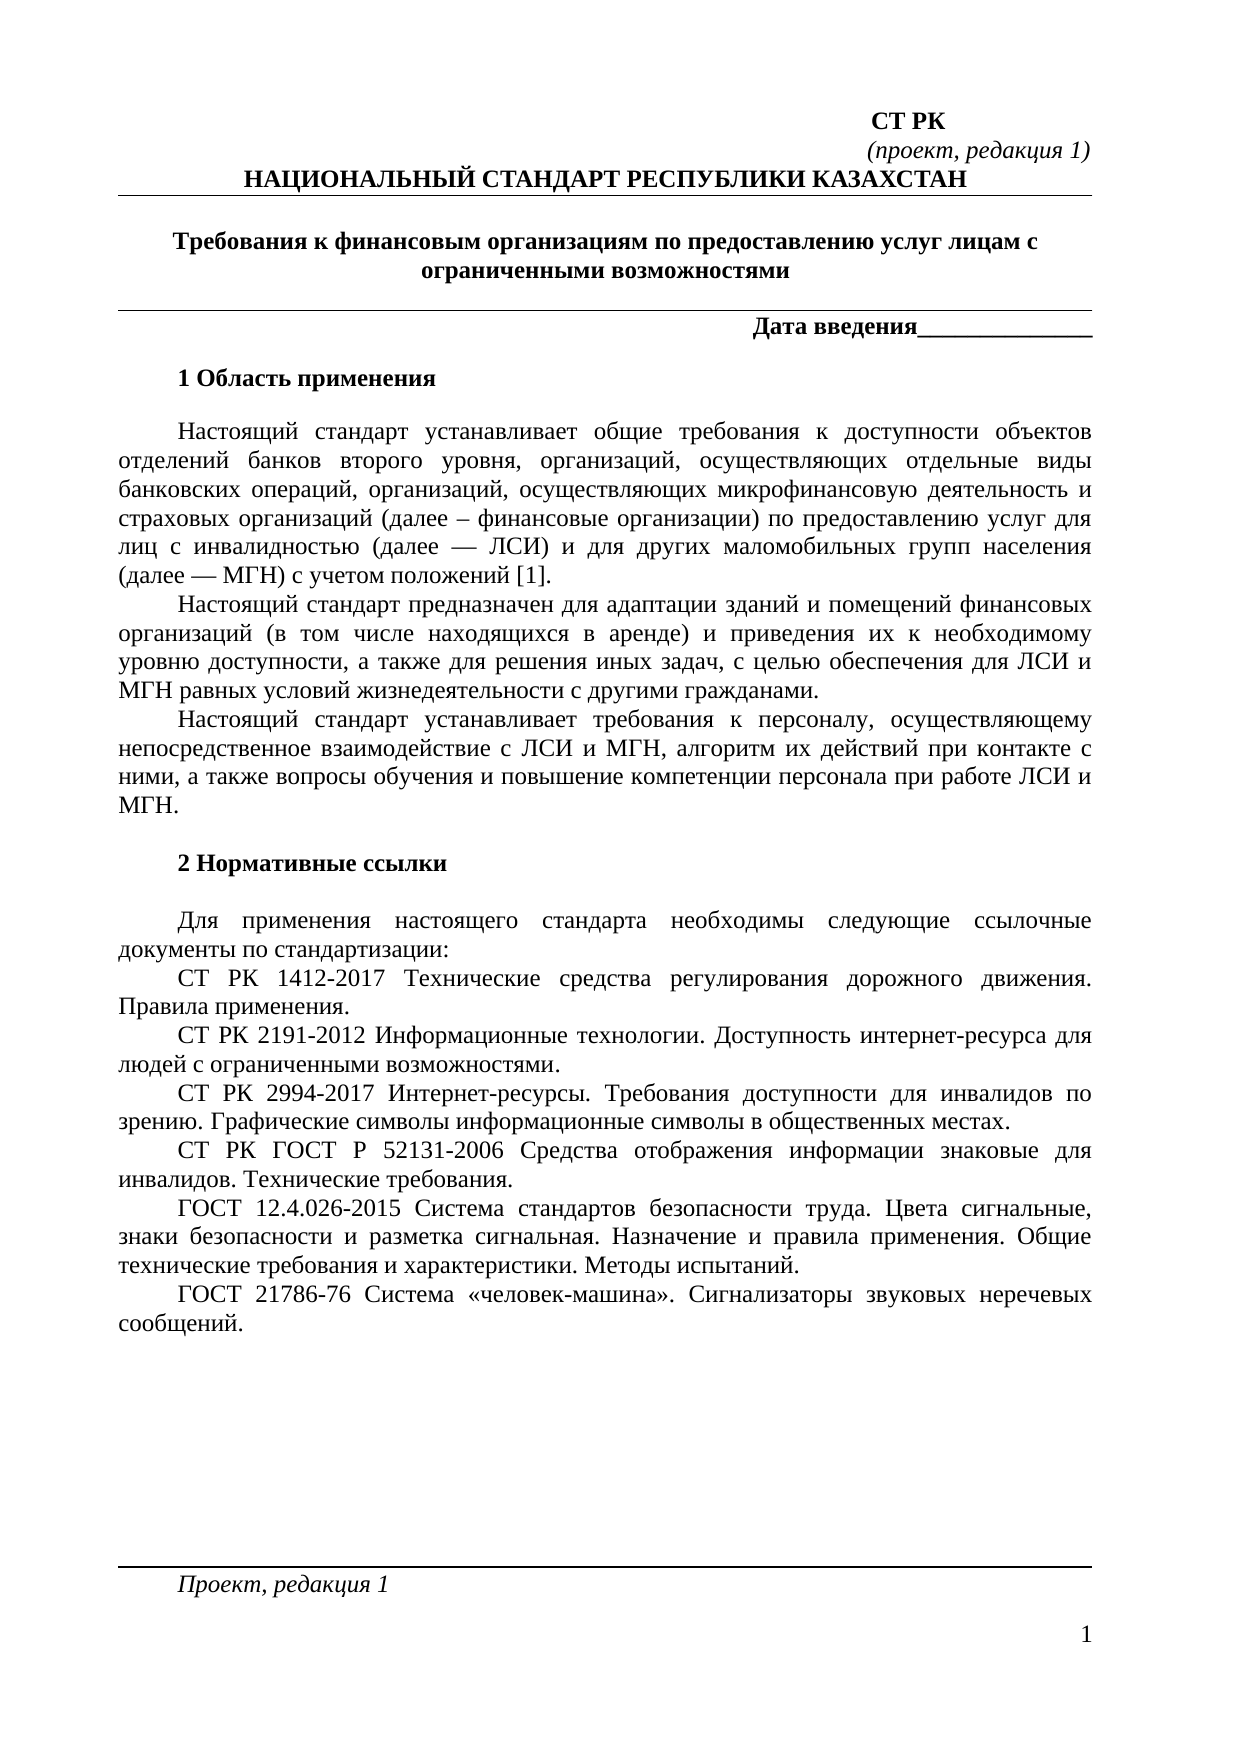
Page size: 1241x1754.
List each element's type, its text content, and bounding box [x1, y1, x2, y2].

text Требования к финансовым организациям по предоставлению услуг лицам с ограниченными возможностями [118, 226, 1092, 283]
text ГОСТ 21786-76 Система «человек-машина». Сигнализаторы звуковых неречевых сообщений. [118, 1279, 1092, 1336]
text ГОСТ 12.4.026-2015 Система стандартов безопасности труда. Цвета сигнальные, знаки безопасности и разметка сигнальная. Назначение и правила применения. Общие технические требования и характеристики. Методы испытаний. [118, 1193, 1092, 1279]
text СТ РК 2191-2012 Информационные технологии. Доступность интернет-ресурса для людей с ограниченными возможностями. [118, 1020, 1092, 1078]
text 2 Нормативные ссылки [118, 848, 1092, 876]
text Настоящий стандарт устанавливает общие требования к доступности объектов отделений банков второго уровня, организаций, осуществляющих отдельные виды банковских операций, организаций, осуществляющих микрофинансовую деятельность и страховых организаций (далее – финансовые организации) по предоставлению услуг для лиц с инвалидностью (далее — ЛСИ) и для других маломобильных групп населения (далее — МГН) с учетом положений [1]. [118, 416, 1092, 589]
text 1 Область применения [118, 363, 1092, 392]
text СТ РК ГОСТ Р 52131-2006 Средства отображения информации знаковые для инвалидов. Технические требования. [118, 1135, 1092, 1193]
text НАЦИОНАЛЬНЫЙ СТАНДАРТ РЕСПУБЛИКИ КАЗАХСТАН [118, 164, 1092, 195]
text Настоящий стандарт устанавливает требования к персоналу, осуществляющему непосредственное взаимодействие с ЛСИ и МГН, алгоритм их действий при контакте с ними, а также вопросы обучения и повышение компетенции персонала при работе ЛСИ и МГН. [118, 704, 1092, 819]
text СТ РК 2994-2017 Интернет-ресурсы. Требования доступности для инвалидов по зрению. Графические символы информационные символы в общественных местах. [118, 1078, 1092, 1135]
text Проект, редакция 1 [118, 1568, 1092, 1598]
text Дата введения______________ [118, 311, 1092, 339]
text Настоящий стандарт предназначен для адаптации зданий и помещений финансовых организаций (в том числе находящихся в аренде) и приведения их к необходимому уровню доступности, а также для решения иных задач, с целью обеспечения для ЛСИ и МГН равных условий жизнедеятельности с другими гражданами. [118, 589, 1092, 704]
text Для применения настоящего стандарта необходимы следующие ссылочные документы по стандартизации: [118, 905, 1092, 963]
text СТ РК 1412-2017 Технические средства регулирования дорожного движения. Правила применения. [118, 963, 1092, 1020]
